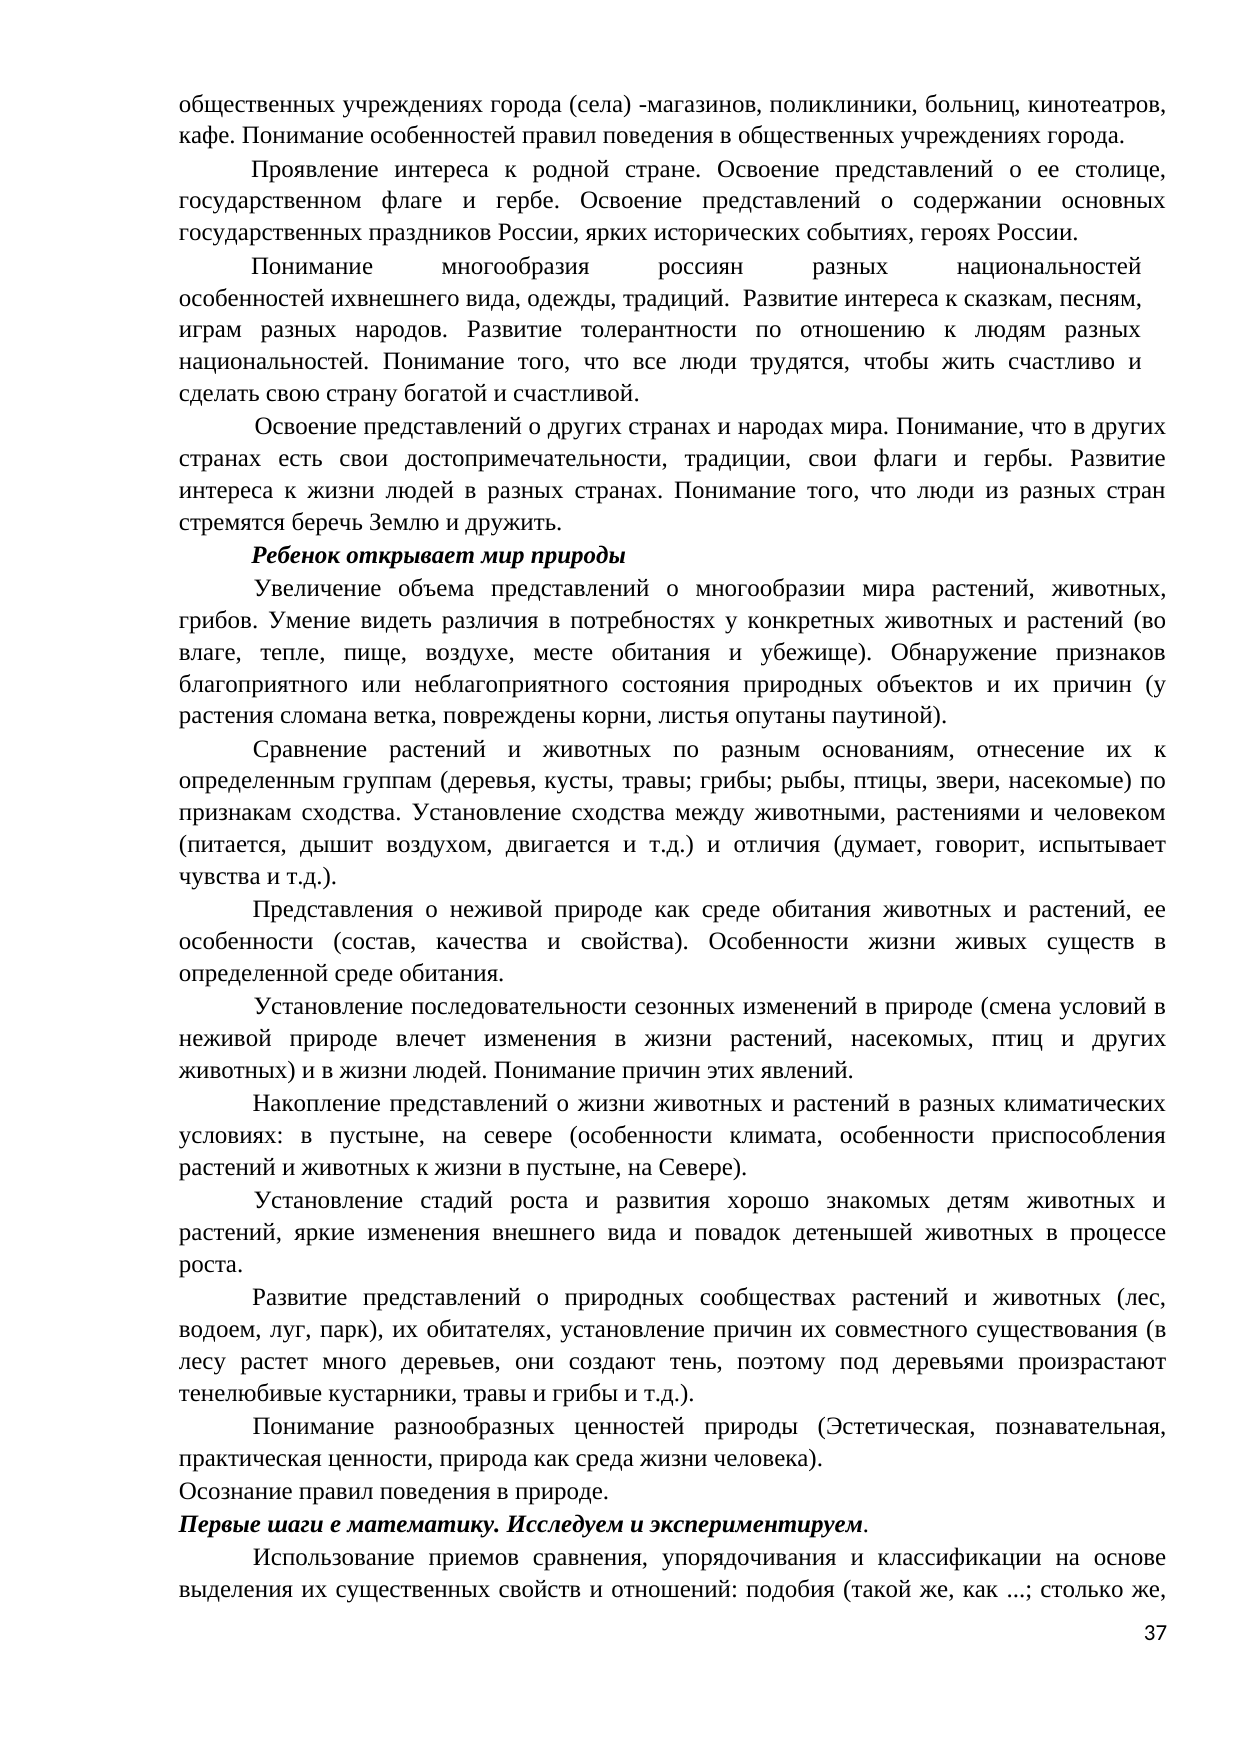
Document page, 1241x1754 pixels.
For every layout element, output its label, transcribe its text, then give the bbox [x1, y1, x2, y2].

text Понимание разнообразных ценностей природы (Эстетическая, познавательная, практическая ценности, природа как среда жизни человека). [179, 1411, 1167, 1472]
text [179, 89, 1167, 149]
text Понимание многообразия россиян разных национальностей особенностей ихвнешнего вида, одежды, традиций. Развитие интереса к сказкам, песням, играм разных народов. Развитие толерантности по отношению к людям разных национальностей. Понимание того, что все люди трудятся, чтобы жить счастливо и сделать свою страну богатой и счастливой. [179, 251, 1142, 407]
text Сравнение растений и животных по разным основаниям, отнесение их к определенным группам (деревья, кусты, травы; грибы; рыбы, птицы, звери, насекомые) по признакам сходства. Установление сходства между животными, растениями и человеком (питается, дышит воздухом, двигается и т.д.) и отличия (думает, говорит, испытывает чувства и т.д.). [179, 734, 1167, 890]
text Освоение представлений о других странах и народах мира. Понимание, что в других странах есть свои достопримечательности, традиции, свои флаги и гербы. Развитие интереса к жизни людей в разных странах. Понимание того, что люди из разных стран стремятся беречь Землю и дружить. [179, 411, 1167, 536]
text Развитие представлений о природных сообществах растений и животных (лес, водоем, луг, парк), их обитателях, установление причин их совместного существования (в лесу растет много деревьев, они создают тень, поэтому под деревьями произрастают тенелюбивые кустарники, травы и грибы и т.д.). [179, 1282, 1167, 1407]
text Накопление представлений о жизни животных и растений в разных климатических условиях: в пустыне, на севере (особенности климата, особенности приспособления растений и животных к жизни в пустыне, на Севере). [179, 1088, 1167, 1181]
text Первые шаги е математику. Исследуем и экспериментируем. [178, 1509, 1173, 1538]
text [179, 1542, 1167, 1603]
text Установление последовательности сезонных изменений в природе (смена условий в неживой природе влечет изменения в жизни растений, насекомых, птиц и других животных) и в жизни людей. Понимание причин этих явлений. [179, 991, 1167, 1084]
text Проявление интереса к родной стране. Освоение представлений о ее столице, государственном флаге и гербе. Освоение представлений о содержании основных государственных праздников России, ярких исторических событиях, героях России. [179, 154, 1167, 246]
text Представления о неживой природе как среде обитания животных и растений, ее особенности (состав, качества и свойства). Особенности жизни живых существ в определенной среде обитания. [179, 894, 1167, 987]
text Установление стадий роста и развития хорошо знакомых детям животных и растений, яркие изменения внешнего вида и повадок детенышей животных в процессе роста. [179, 1185, 1167, 1278]
text Ребенок открывает мир природы [251, 540, 1173, 569]
text Осознание правил поведения в природе. [179, 1476, 1167, 1505]
text Увеличение объема представлений о многообразии мира растений, животных, грибов. Умение видеть различия в потребностях у конкретных животных и растений (во влаге, тепле, пище, воздухе, месте обитания и убежище). Обнаружение признаков благоприятного или неблагоприятного состояния природных объектов и их причин (у растения сломана ветка, повреждены корни, листья опутаны паутиной). [179, 573, 1167, 729]
